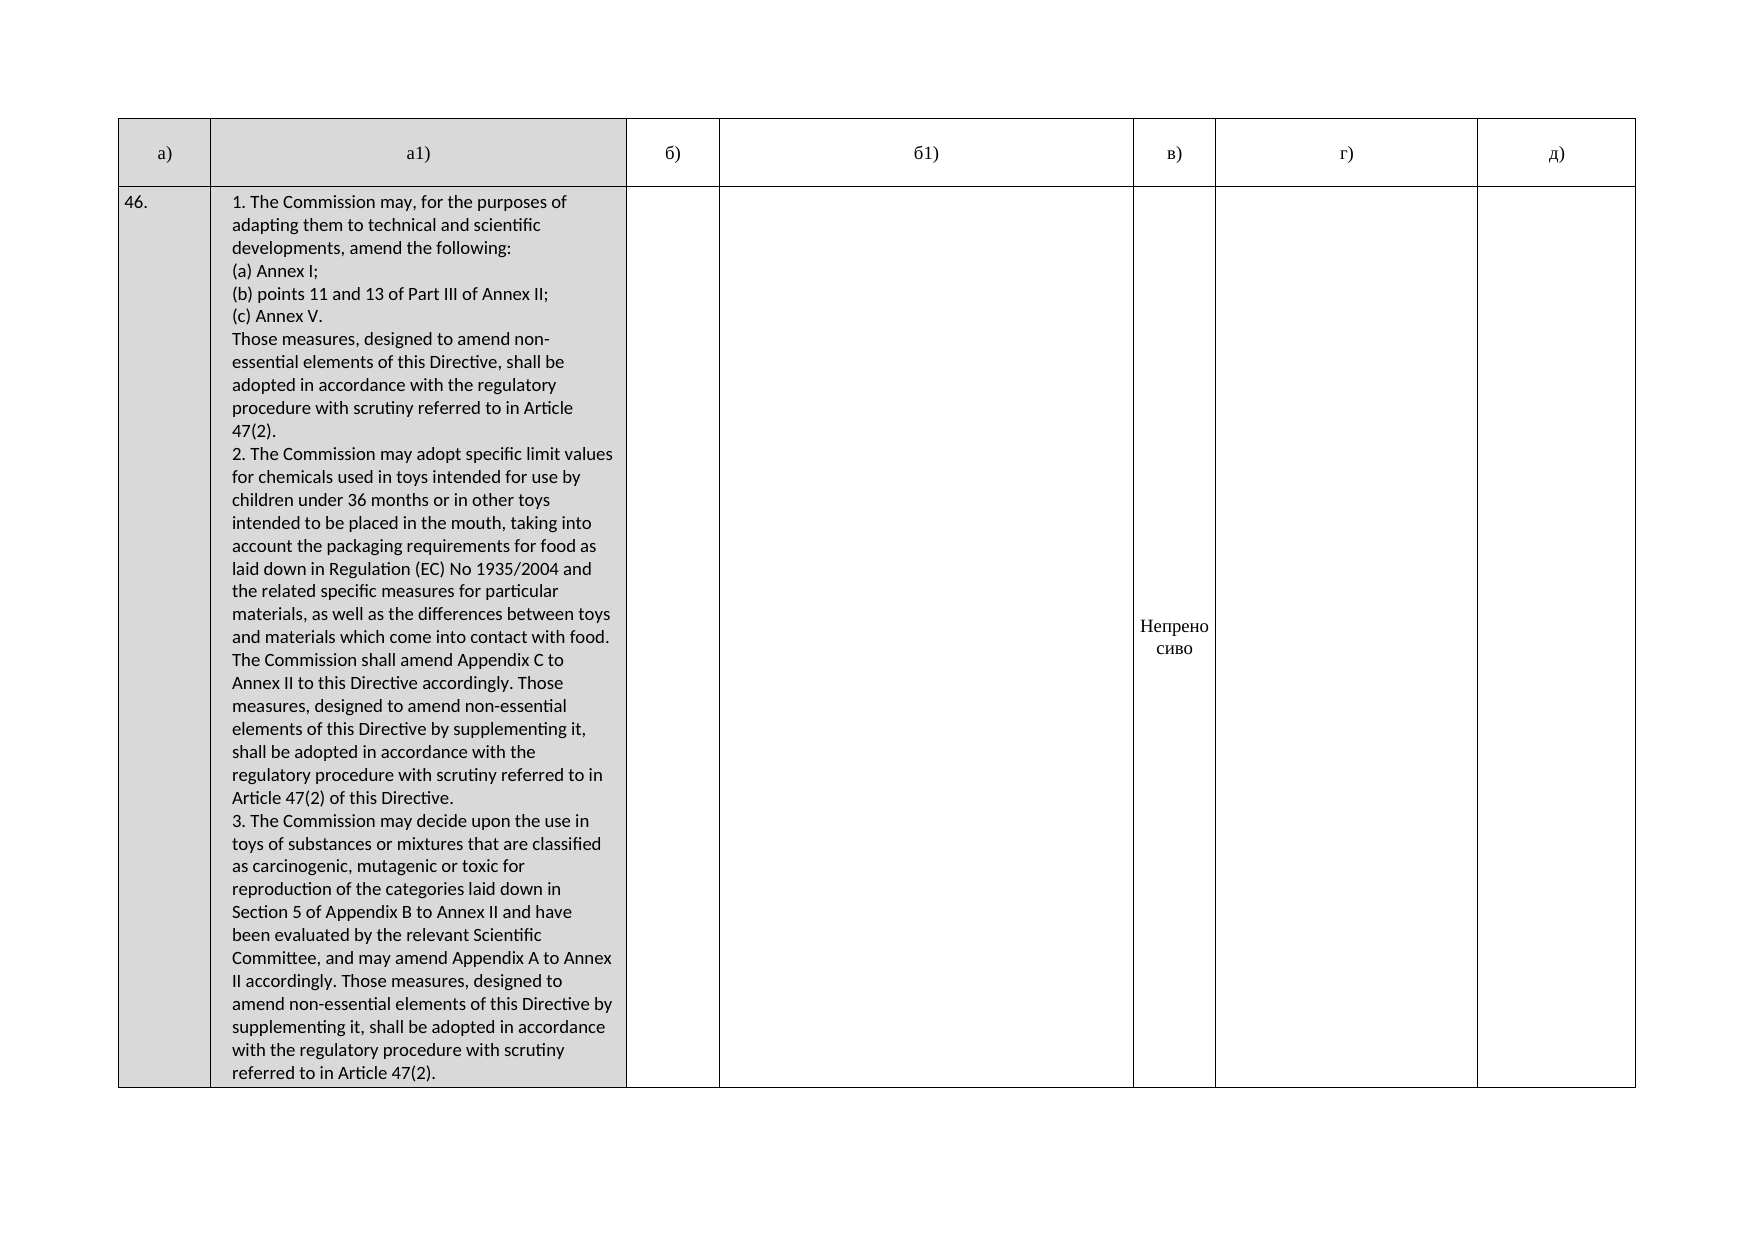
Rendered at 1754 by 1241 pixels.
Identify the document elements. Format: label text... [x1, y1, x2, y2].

table_cell Непреносиво [1134, 187, 1215, 1087]
table_header г) [1216, 119, 1477, 186]
table_header а1) [211, 119, 626, 186]
table_cell 1. The Commission may, for the purposes of adapting them to technical and scientific developments, amend the following: (a) Annex I; (b) points 11 and 13 of Part III of Annex II; (c) Annex V. Those measures, designed to amend non-essential elements of this Directive, shall be adopted in accordance with the regulatory procedure with scrutiny referred to in Article 47(2). 2. The Commission may adopt specific limit values for chemicals used in toys intended for use by children under 36 months or in other toys intended to be placed in the mouth, taking into account the packaging requirements for food as laid down in Regulation (EC) No 1935/2004 and the related specific measures for particular materials, as well as the differences between toys and materials which come into contact with food. The Commission shall amend Appendix C to Annex II to this Directive accordingly. Those measures, designed to amend non-essential elements of this Directive by supplementing it, shall be adopted in accordance with the regulatory procedure with scrutiny referred to in Article 47(2) of this Directive. 3. The Commission may decide upon the use in toys of substances or mixtures that are classified as carcinogenic, mutagenic or toxic for reproduction of the categories laid down in Section 5 of Appendix B to Annex II and have been evaluated by the relevant Scientific Committee, and may amend Appendix A to Annex II accordingly. Those measures, designed to amend non-essential elements of this Directive by supplementing it, shall be adopted in accordance with the regulatory procedure with scrutiny referred to in Article 47(2). [211, 187, 626, 1087]
table_header б1) [720, 119, 1133, 186]
table_cell 46. [119, 187, 210, 1087]
table_header в) [1134, 119, 1215, 186]
table_header д) [1478, 119, 1635, 186]
table_cell [720, 187, 1133, 1087]
table_cell [627, 187, 719, 1087]
table_cell [1478, 187, 1635, 1087]
table_header б) [627, 119, 719, 186]
table_cell [1216, 187, 1477, 1087]
table_header а) [119, 119, 210, 186]
